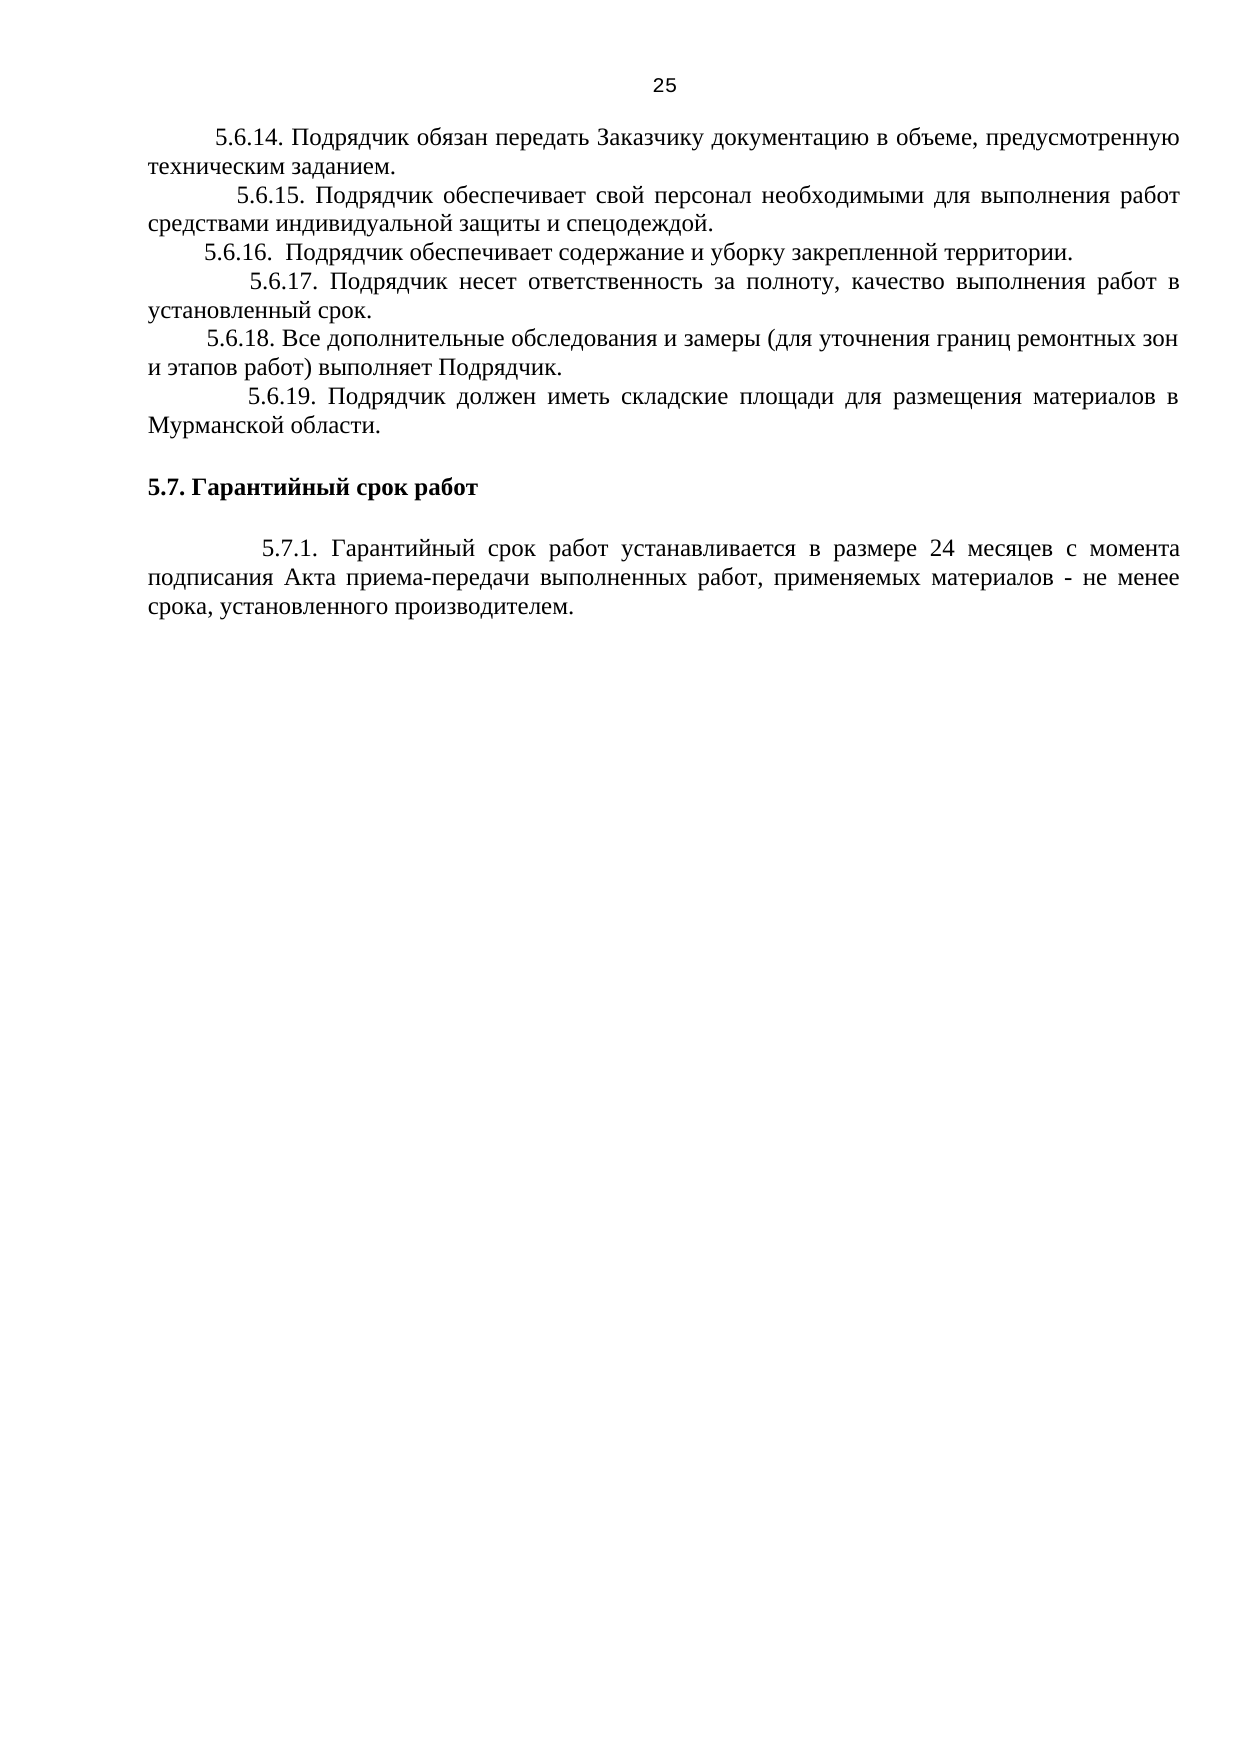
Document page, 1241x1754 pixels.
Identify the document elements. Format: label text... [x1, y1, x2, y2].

text 5.7.1. Гарантийный срок работ устанавливается в размере 24 месяцев с момента подписания Акта приема-передачи выполненных работ, применяемых материалов - не менее срока, установленного производителем. [148, 533, 1181, 619]
text 5.6.16. Подрядчик обеспечивает содержание и уборку закрепленной территории. [148, 237, 1181, 266]
text 5.6.15. Подрядчик обеспечивает свой персонал необходимыми для выполнения работ средствами индивидуальной защиты и спецодеждой. [148, 180, 1181, 237]
text 5.6.19. Подрядчик должен иметь складские площади для размещения материалов в Мурманской области. [148, 381, 1181, 438]
text 5.7. Гарантийный срок работ [148, 472, 1181, 500]
text 5.6.18. Все дополнительные обследования и замеры (для уточнения границ ремонтных зон и этапов работ) выполняет Подрядчик. [148, 323, 1181, 381]
text 5.6.14. Подрядчик обязан передать Заказчику документацию в объеме, предусмотренную техническим заданием. [148, 122, 1181, 180]
text 5.6.17. Подрядчик несет ответственность за полноту, качество выполнения работ в установленный срок. [148, 266, 1181, 323]
